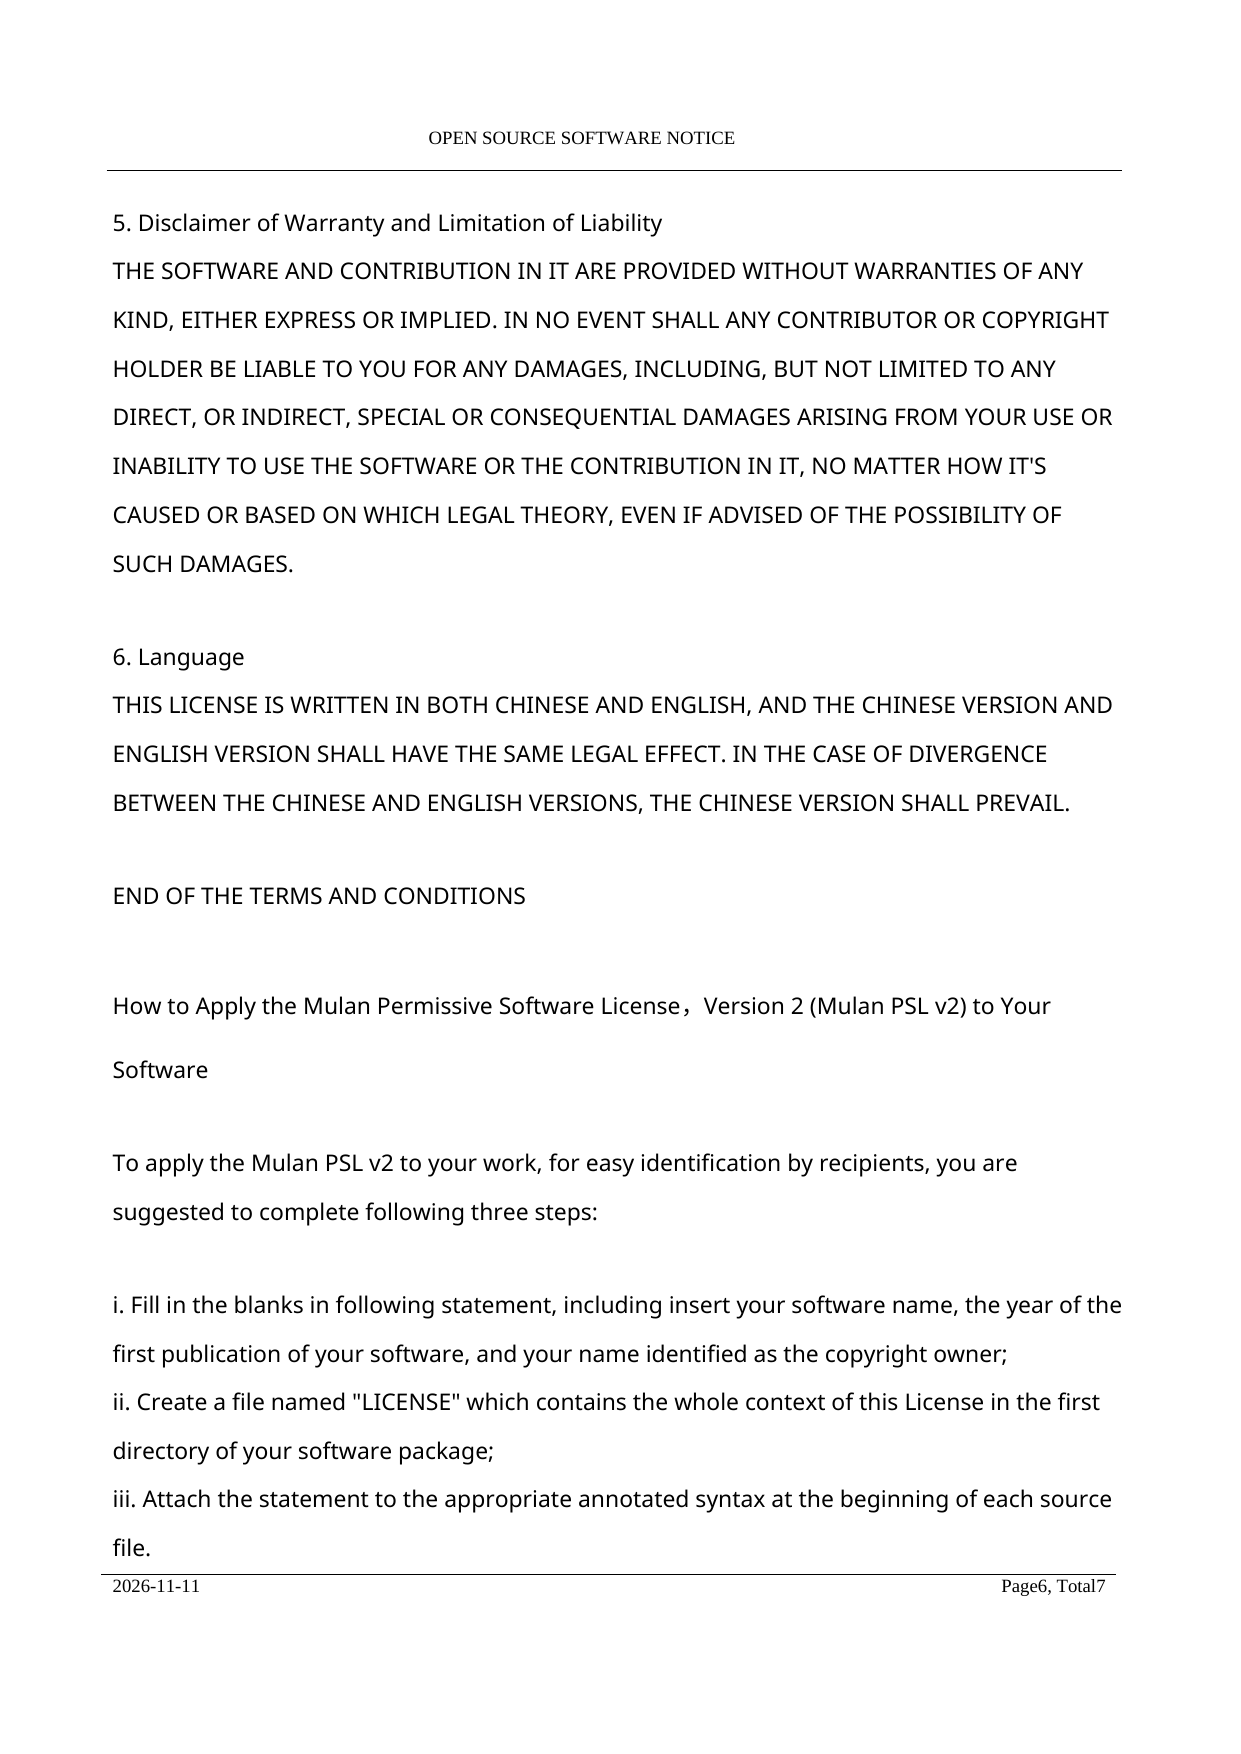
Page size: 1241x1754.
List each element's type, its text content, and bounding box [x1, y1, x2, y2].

text 5. Disclaimer of Warranty and Limitation of Liability [112, 206, 1128, 239]
text iii. Attach the statement to the appropriate annotated syntax at the beginning of each source file. [112, 1482, 1128, 1564]
text How to Apply the Mulan Permissive Software License，Version 2 (Mulan PSL v2) to Your Software [112, 972, 1128, 1086]
text THIS LICENSE IS WRITTEN IN BOTH CHINESE AND ENGLISH, AND THE CHINESE VERSION AND ENGLISH VERSION SHALL HAVE THE SAME LEGAL EFFECT. IN THE CASE OF DIVERGENCE BETWEEN THE CHINESE AND ENGLISH VERSIONS, THE CHINESE VERSION SHALL PREVAIL. [112, 688, 1128, 818]
text END OF THE TERMS AND CONDITIONS [112, 879, 1128, 912]
text 6. Language [112, 640, 1128, 673]
text THE SOFTWARE AND CONTRIBUTION IN IT ARE PROVIDED WITHOUT WARRANTIES OF ANY KIND, EITHER EXPRESS OR IMPLIED. IN NO EVENT SHALL ANY CONTRIBUTOR OR COPYRIGHT HOLDER BE LIABLE TO YOU FOR ANY DAMAGES, INCLUDING, BUT NOT LIMITED TO ANY DIRECT, OR INDIRECT, SPECIAL OR CONSEQUENTIAL DAMAGES ARISING FROM YOUR USE OR INABILITY TO USE THE SOFTWARE OR THE CONTRIBUTION IN IT, NO MATTER HOW IT'S CAUSED OR BASED ON WHICH LEGAL THEORY, EVEN IF ADVISED OF THE POSSIBILITY OF SUCH DAMAGES. [112, 254, 1128, 579]
text To apply the Mulan PSL v2 to your work, for easy identification by recipients, you are suggested to complete following three steps: [112, 1147, 1128, 1228]
text ii. Create a file named "LICENSE" which contains the whole context of this License in the first directory of your software package; [112, 1386, 1128, 1467]
text i. Fill in the blanks in following statement, including insert your software name, the year of the first publication of your software, and your name identified as the copyright owner; [112, 1289, 1128, 1370]
